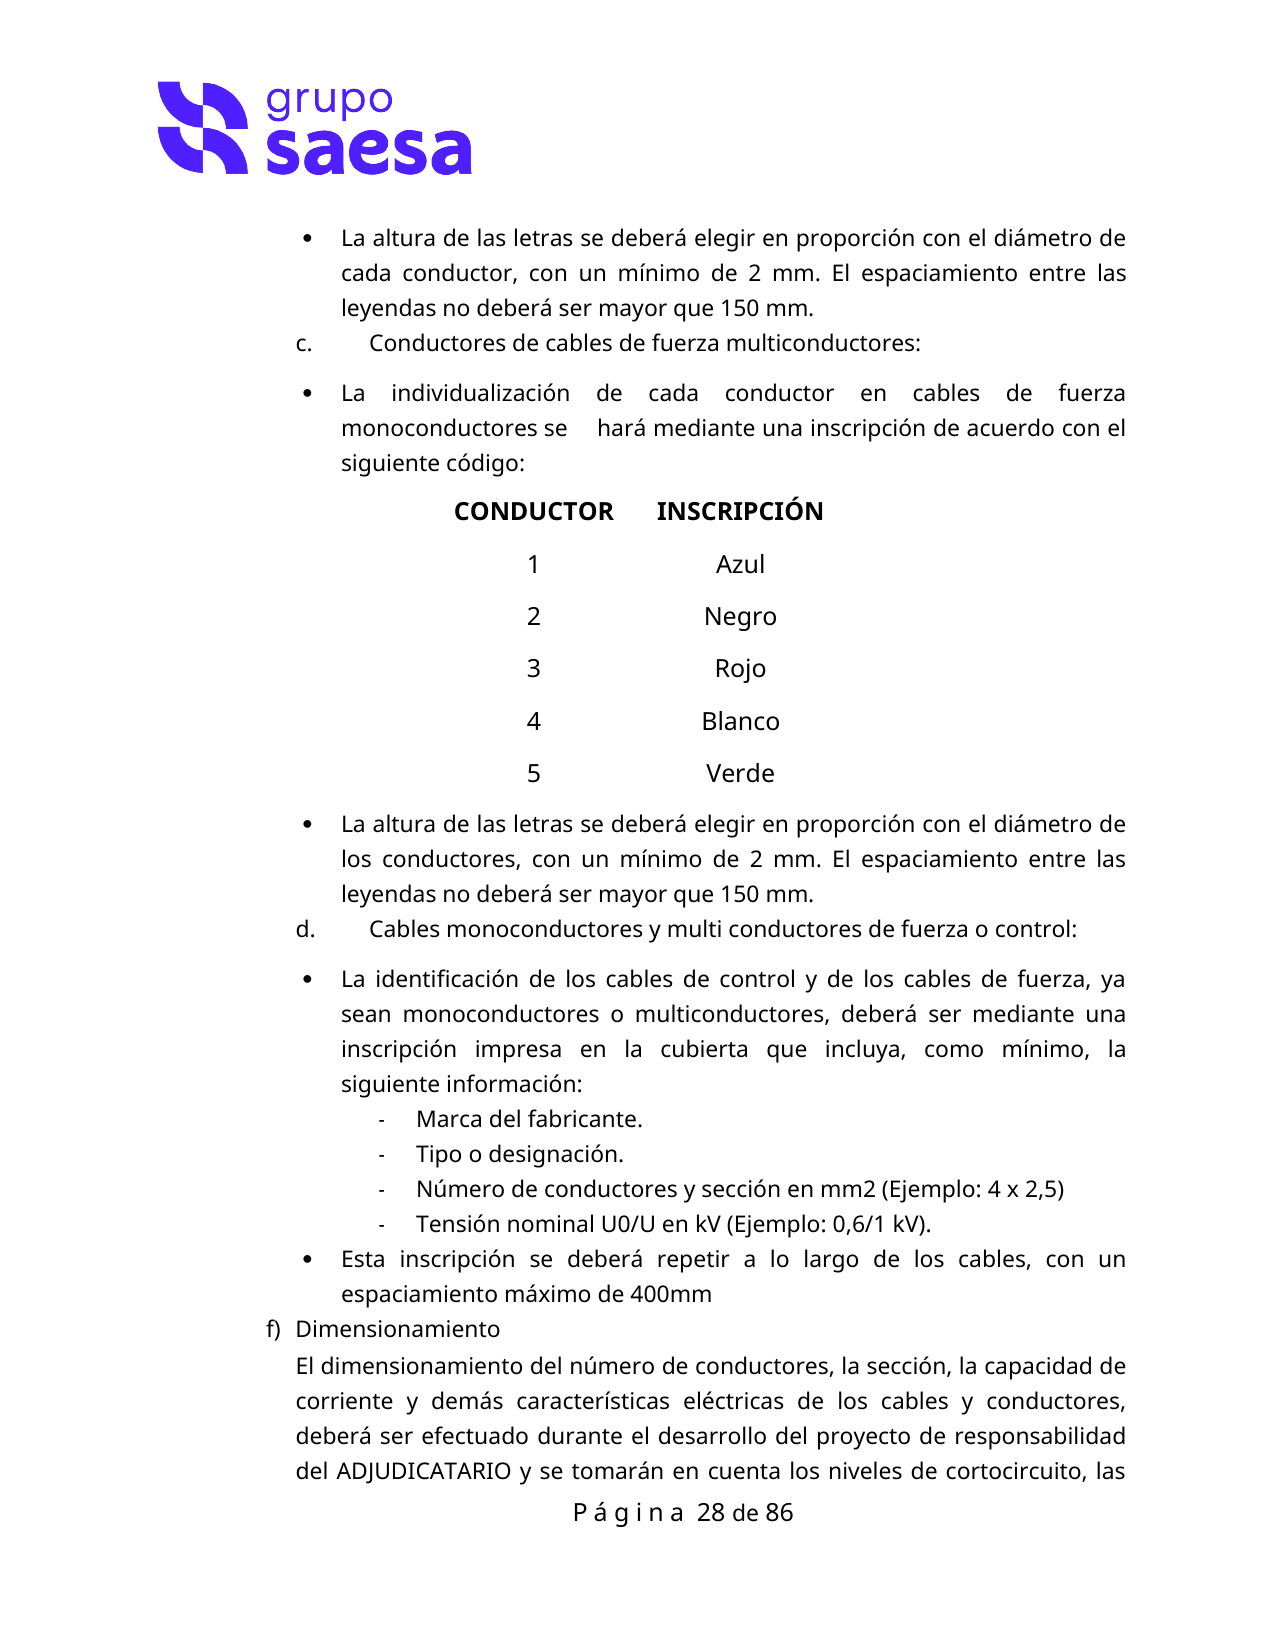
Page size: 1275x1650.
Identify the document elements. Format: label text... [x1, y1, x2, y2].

list La identificación de los cables de control y de los cables de fuerza, ya sean monoconductores o multiconductores, deberá ser mediante una inscripción impresa en la cubierta que incluya, como mínimo, la siguiente información: [303, 963, 1127, 1099]
table_cell 4 [431, 703, 637, 755]
list Conductores de cables de fuerza multiconductores: [295, 326, 1127, 358]
list Esta inscripción se deberá repetir a lo largo de los cables, con un espaciamiento máximo de 400mm [303, 1243, 1127, 1309]
table_header INSCRIPCIÓN [637, 494, 844, 546]
list Número de conductores y sección en mm2 (Ejemplo: 4 x 2,5) [378, 1173, 1127, 1204]
table_cell Blanco [637, 703, 844, 755]
table_cell Verde [637, 755, 844, 808]
list La individualización de cada conductor en cables de fuerza monoconductores se hará mediante una inscripción de acuerdo con el siguiente código: [303, 376, 1127, 478]
list Marca del fabricante. [378, 1103, 1127, 1134]
list Dimensionamiento [223, 1313, 1127, 1344]
list Cables monoconductores y multi conductores de fuerza o control: [295, 913, 1127, 944]
table_cell 2 [431, 599, 637, 651]
table_header CONDUCTOR [431, 494, 637, 546]
table_cell 3 [431, 651, 637, 703]
list Tensión nominal U0/U en kV (Ejemplo: 0,6/1 kV). [378, 1208, 1127, 1239]
table_cell Azul [637, 546, 844, 598]
table_cell Rojo [637, 651, 844, 703]
picture [147, 73, 481, 178]
table_cell 1 [431, 546, 637, 598]
list Tipo o designación. [378, 1138, 1127, 1169]
list La altura de las letras se deberá elegir en proporción con el diámetro de cada conductor, con un mínimo de 2 mm. El espaciamiento entre las leyendas no deberá ser mayor que 150 mm. [303, 221, 1127, 323]
list La altura de las letras se deberá elegir en proporción con el diámetro de los conductores, con un mínimo de 2 mm. El espaciamiento entre las leyendas no deberá ser mayor que 150 mm. [303, 808, 1127, 909]
table_cell Negro [637, 599, 844, 651]
table_cell 5 [431, 755, 637, 808]
